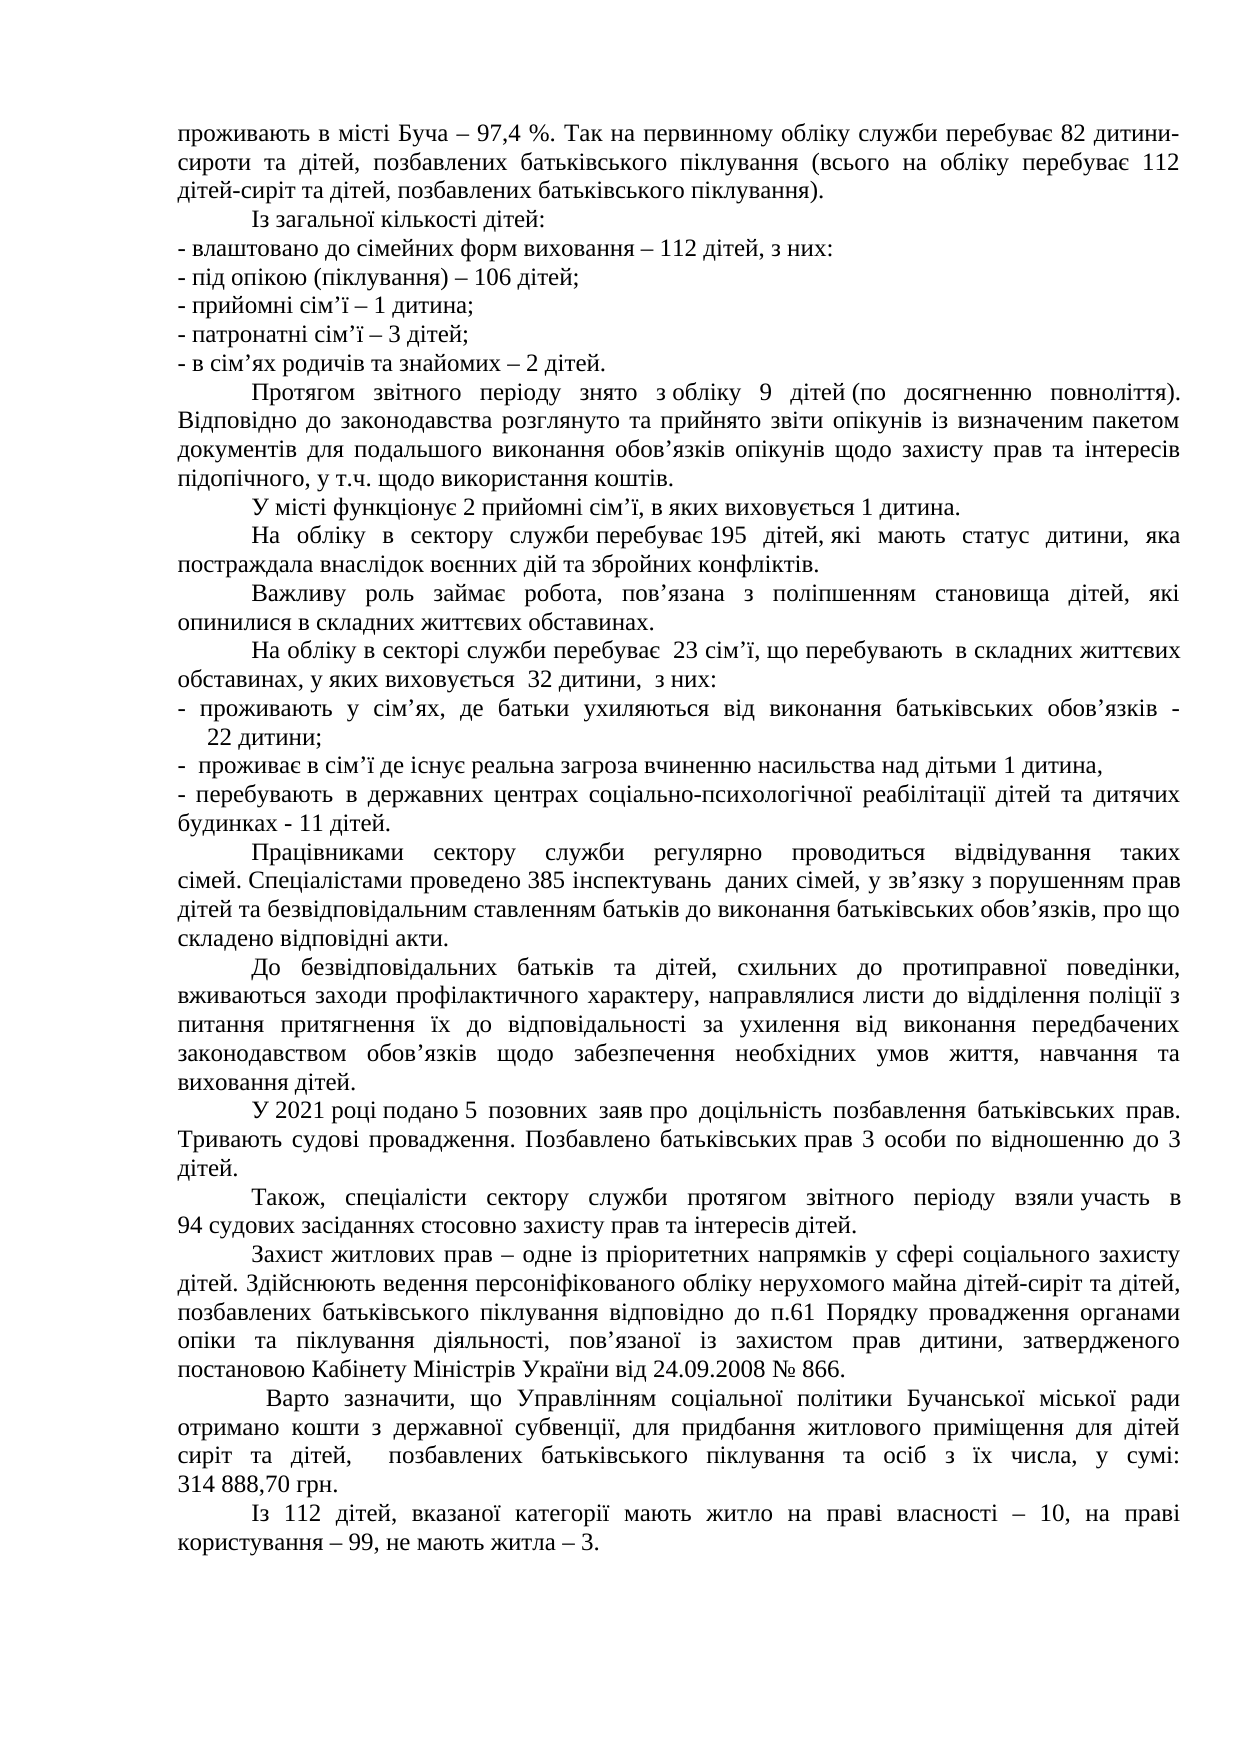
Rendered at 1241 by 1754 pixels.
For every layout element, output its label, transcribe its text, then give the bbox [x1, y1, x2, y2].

text - під опікою (піклування) – 106 дітей; [177, 348, 1181, 377]
text Захист житлових прав – одне із пріоритетних напрямків у сфері соціального захисту дітей. Здійснюють ведення персоніфікованого обліку нерухомого майна дітей-сиріт та дітей, позбавлених батьківського піклування відповідно до п.61 Порядку провадження органами опіки та піклування діяльності, пов’язаної із захистом прав дитини, затвердженого постановою Кабінету Міністрів України від 24.09.2008 № 866. [177, 1326, 1181, 1469]
text Також, спеціалісти сектору служби протягом звітного періоду взяли участь в 94 судових засіданнях стосовно захисту прав та інтересів дітей. [177, 1268, 1181, 1326]
text Важливу роль займає робота, пов’язана з поліпшенням становища дітей, які опинилися в складних життєвих обставинах. [177, 664, 1181, 722]
text На обліку в секторі служби перебуває 23 сім’ї, що перебувають в складних життєвих обставинах, у яких виховується 32 дитини, з них: [177, 722, 1181, 779]
text Варто зазначити, що Управлінням соціальної політики Бучанської міської ради отримано кошти з державної субвенції, для придбання житлового приміщення для дітей сиріт та дітей, позбавлених батьківського піклування та осіб з їх числа, у сумі: 314 888,70 грн. [177, 1469, 1181, 1584]
text Працівниками сектору служби регулярно проводиться відвідування таких сімей. Спеціалістами проведено 385 інспектувань даних сімей, у зв’язку з порушенням прав дітей та безвідповідальним ставленням батьків до виконання батьківських обов’язків, про що складено відповідні акти. [177, 923, 1181, 1038]
text - в сім’ях родичів та знайомих – 2 дітей. [177, 434, 1181, 463]
text На обліку в сектору служби перебуває 195 дітей, які мають статус дитини, яка постраждала внаслідок воєнних дій та збройних конфліктів. [177, 607, 1181, 664]
text У 2021 році для 14-ти дітей встановлено статус дитини-сироти та дитини, позбавленої батьківського піклування. Відсоток дітей влаштованих в сімейні форми виховання від загальної кількості дітей-сиріт та дітей, позбавлених батьківського піклування, що проживають в місті Буча – 97,4 %. Так на первинному обліку служби перебуває 82 дитини-сироти та дітей, позбавлених батьківського піклування (всього на обліку перебуває 112 дітей-сиріт та дітей, позбавлених батьківського піклування). [177, 118, 1181, 291]
text - проживає в сім’ї де існує реальна загроза вчиненню насильства над дітьми 1 дитина, [177, 837, 1181, 866]
text - проживають у сім’ях, де батьки ухиляються від виконання батьківських обов’язків - 22 дитини; [177, 779, 1181, 837]
text - прийомні сім’ї – 1 дитина; [177, 377, 1181, 406]
text Протягом звітного періоду знято з обліку 9 дітей (по досягненню повноліття). Відповідно до законодавства розглянуто та прийнято звіти опікунів із визначеним пакетом документів для подальшого виконання обов’язків опікунів щодо захисту прав та інтересів підопічного, у т.ч. щодо використання коштів. [177, 463, 1181, 578]
text У місті функціонує 2 прийомні сім’ї, в яких виховується 1 дитина. [177, 578, 1181, 607]
text Із загальної кількості дітей: [177, 291, 1181, 319]
text - патронатні сім’ї – 3 дітей; [177, 406, 1181, 434]
text - влаштовано до сімейних форм виховання – 112 дітей, з них: [177, 319, 1181, 348]
text - перебувають в державних центрах соціально-психологічної реабілітації дітей та дитячих будинках - 11 дітей. [177, 866, 1181, 923]
text У 2021 році подано 5 позовних заяв про доцільність позбавлення батьківських прав. Тривають судові провадження. Позбавлено батьківських прав 3 особи по відношенню до 3 дітей. [177, 1182, 1181, 1268]
text До безвідповідальних батьків та дітей, схильних до протиправної поведінки, вживаються заходи профілактичного характеру, направлялися листи до відділення поліції з питання притягнення їх до відповідальності за ухилення від виконання передбачених законодавством обов’язків щодо забезпечення необхідних умов життя, навчання та виховання дітей. [177, 1038, 1181, 1182]
